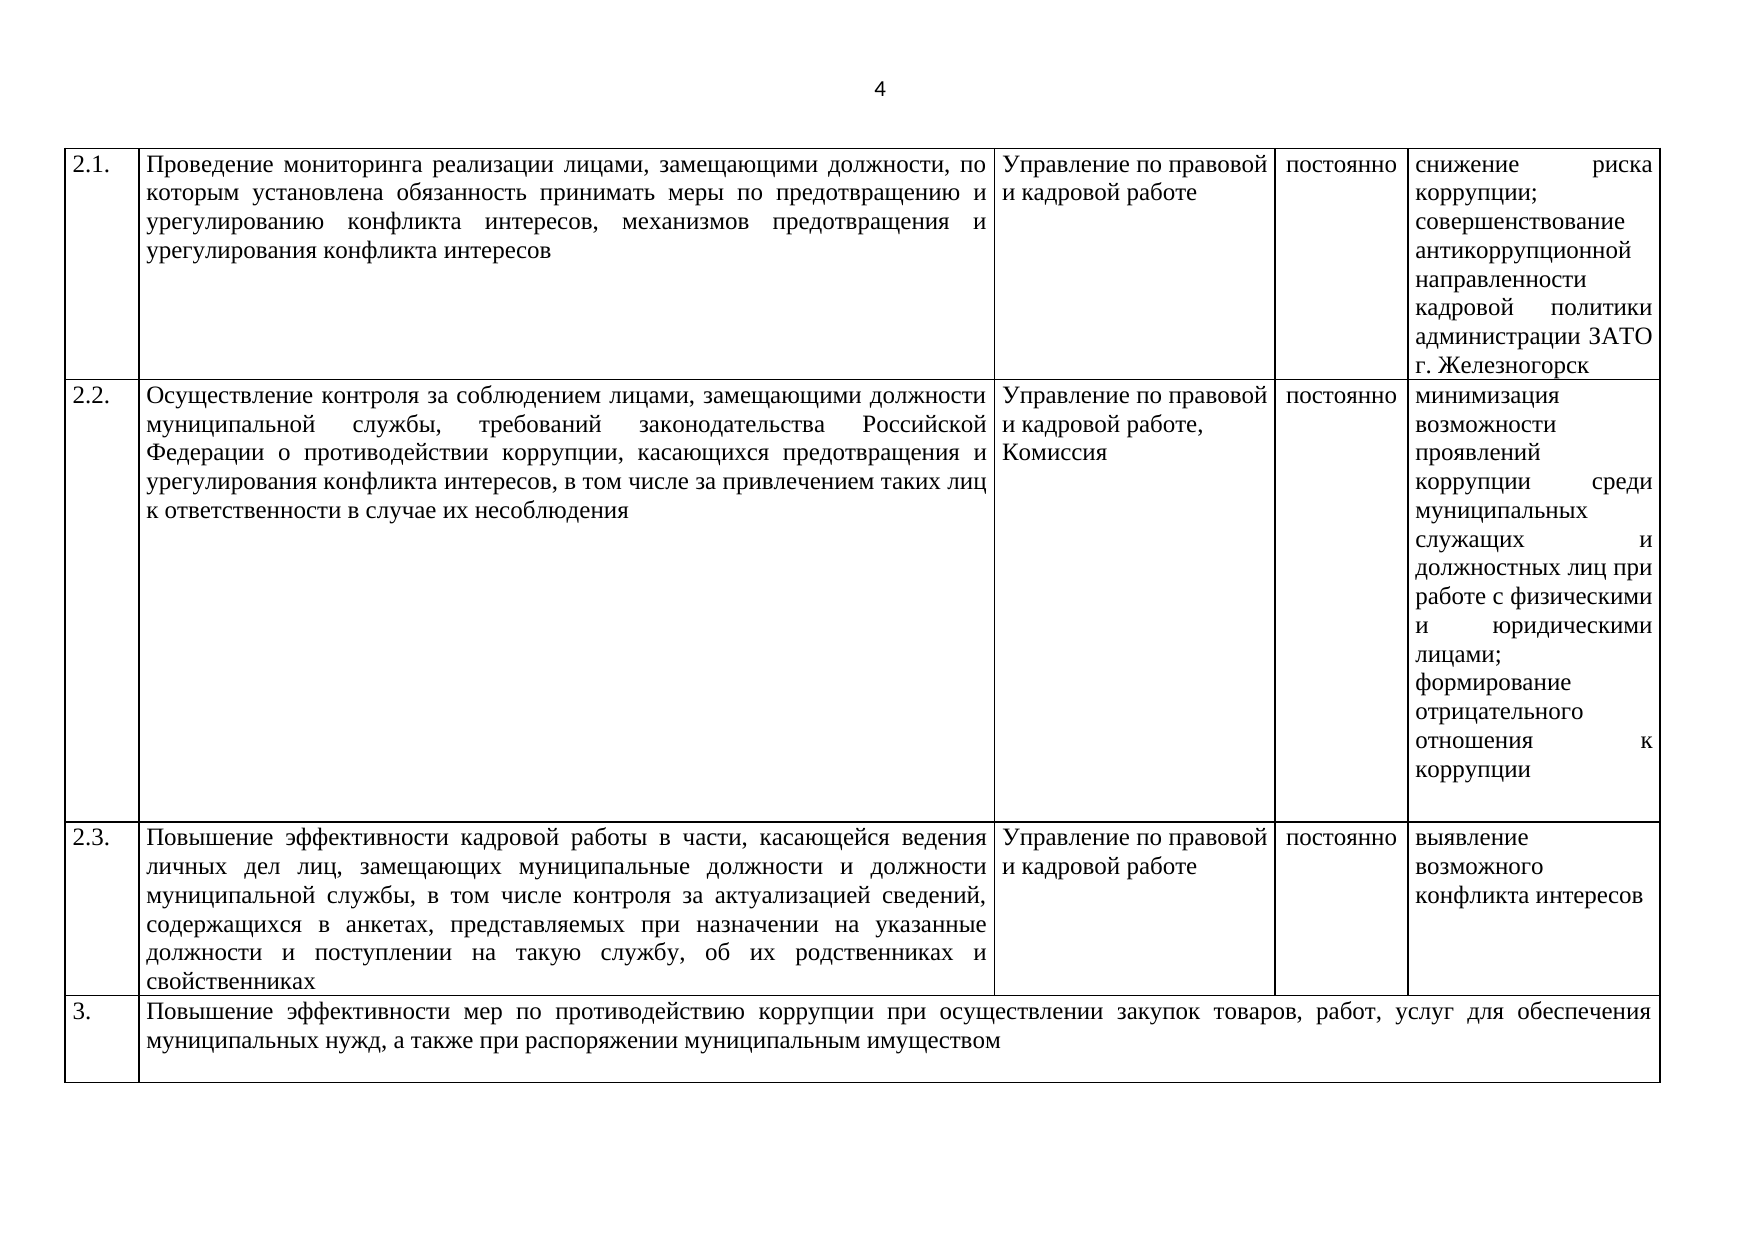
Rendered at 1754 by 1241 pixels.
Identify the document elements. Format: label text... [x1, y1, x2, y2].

table_cell Управление по правовой и кадровой работе [995, 149, 1274, 379]
table_cell постоянно [1276, 149, 1407, 379]
table_cell Повышение эффективности мер по противодействию коррупции при осуществлении закупок товаров, работ, услуг для обеспечения муниципальных нужд, а также при распоряжении муниципальным имуществом [140, 996, 1659, 1082]
table_cell Управление по правовой и кадровой работе, Комиссия [995, 380, 1274, 821]
table_cell снижение риска коррупции; совершенствование антикоррупционной направленности кадровой политики администрации ЗАТО г. Железногорск [1409, 149, 1659, 379]
table_cell Осуществление контроля за соблюдением лицами, замещающими должности муниципальной службы, требований законодательства Российской Федерации о противодействии коррупции, касающихся предотвращения и урегулирования конфликта интересов, в том числе за привлечением таких лиц к ответственности в случае их несоблюдения [140, 380, 994, 821]
table_cell Управление по правовой и кадровой работе [995, 823, 1274, 995]
table_cell постоянно [1276, 823, 1407, 995]
table_cell 2.3. [66, 823, 138, 995]
table_cell Проведение мониторинга реализации лицами, замещающими должности, по которым установлена обязанность принимать меры по предотвращению и урегулированию конфликта интересов, механизмов предотвращения и урегулирования конфликта интересов [140, 149, 994, 379]
table_cell Повышение эффективности кадровой работы в части, касающейся ведения личных дел лиц, замещающих муниципальные должности и должности муниципальной службы, в том числе контроля за актуализацией сведений, содержащихся в анкетах, представляемых при назначении на указанные должности и поступлении на такую службу, об их родственниках и свойственниках [140, 823, 994, 995]
table_cell 3. [66, 996, 138, 1082]
table_cell выявление возможного конфликта интересов [1409, 823, 1659, 995]
table_cell 2.1. [66, 149, 138, 379]
table_cell постоянно [1276, 380, 1407, 821]
table_cell минимизация возможности проявлений коррупции среди муниципальных служащих и должностных лиц при работе с физическими и юридическими лицами; формирование отрицательного отношения к коррупции [1409, 380, 1659, 821]
table_cell 2.2. [66, 380, 138, 821]
